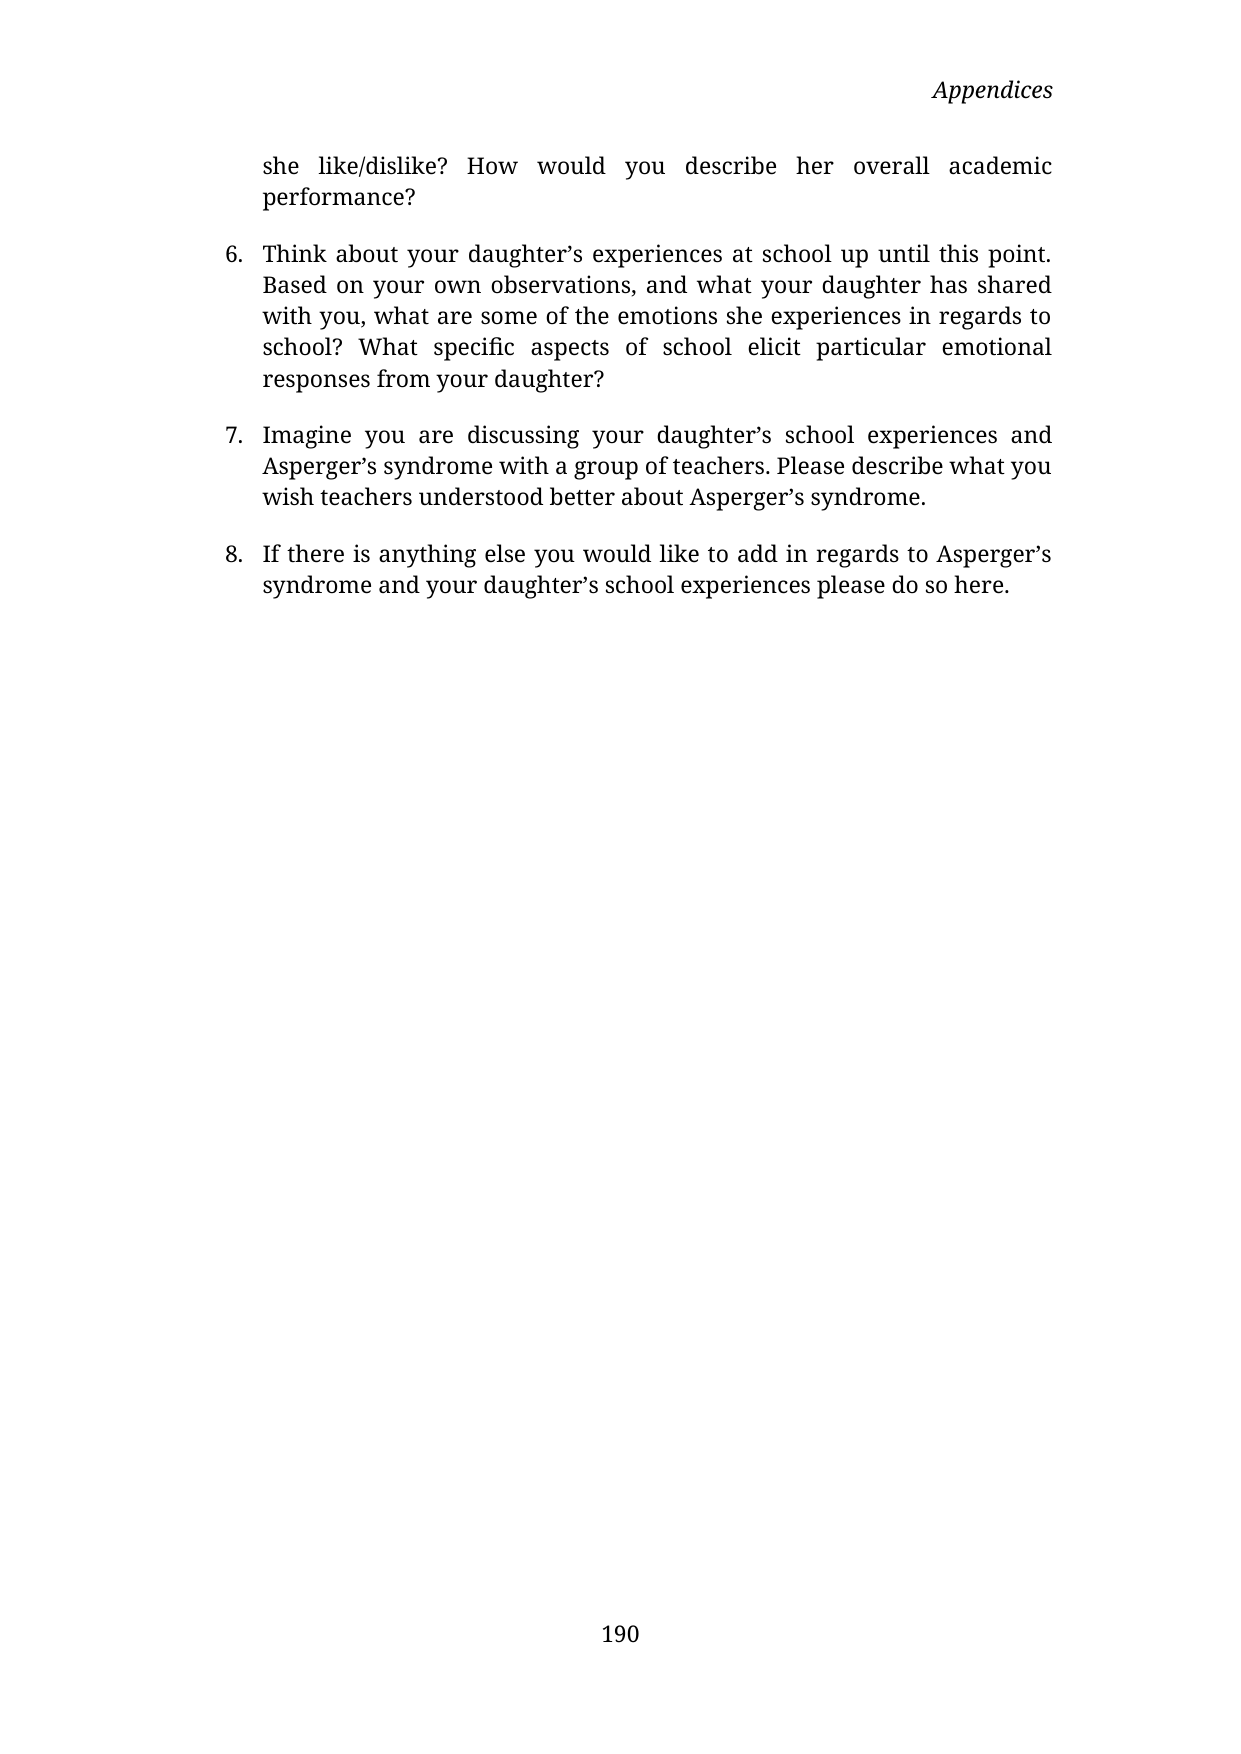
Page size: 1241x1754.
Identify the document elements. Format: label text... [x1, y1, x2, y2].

list If there is anything else you would like to add in regards to Asperger’s syndrome and your daughter’s school experiences please do so here. [225, 537, 1053, 600]
list Think about your daughter’s experiences at school up until this point. Based on your own observations, and what your daughter has shared with you, what are some of the emotions she experiences in regards to school? What specific aspects of school elicit particular emotional responses from your daughter? [225, 237, 1053, 394]
list Imagine you are discussing your daughter’s school experiences and Asperger’s syndrome with a group of teachers. Please describe what you wish teachers understood better about Asperger’s syndrome. [225, 419, 1053, 512]
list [225, 150, 1053, 212]
